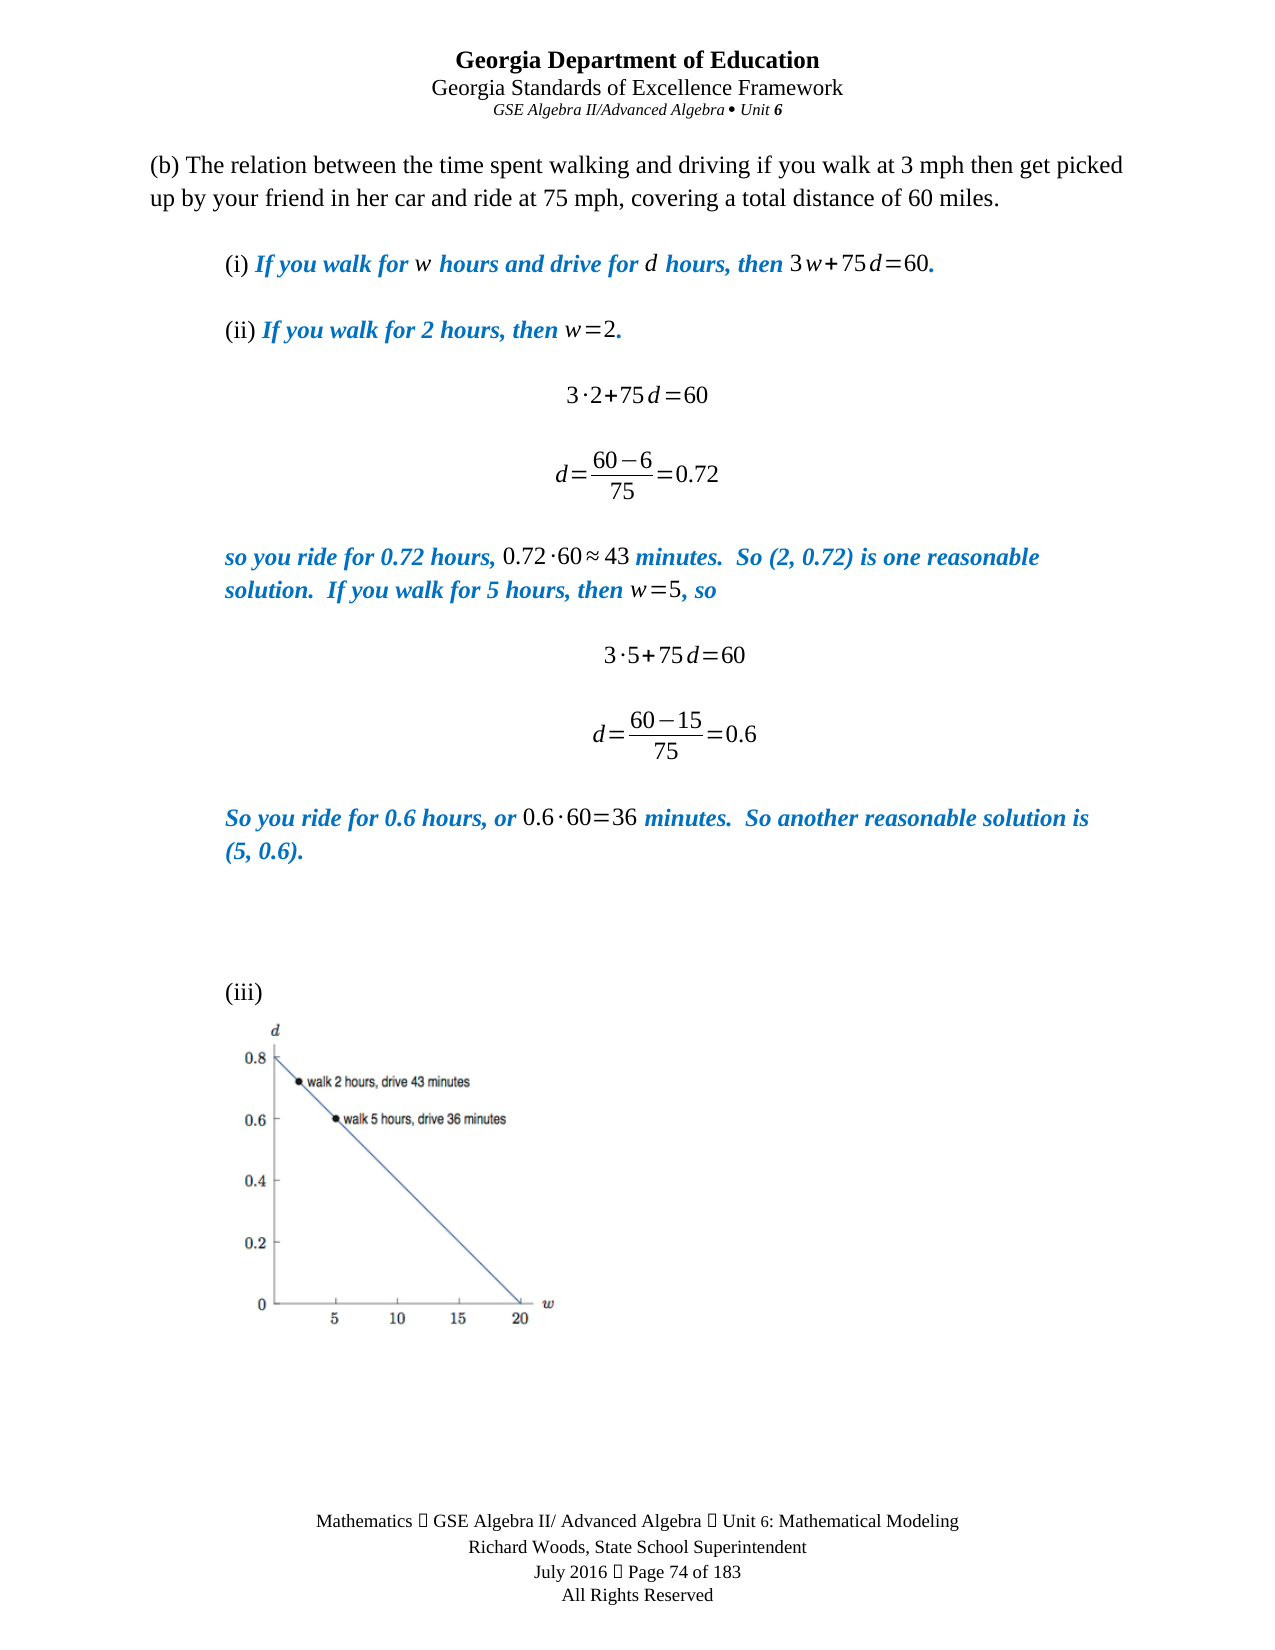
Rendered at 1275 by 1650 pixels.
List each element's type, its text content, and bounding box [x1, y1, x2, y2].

picture [225, 1009, 562, 1335]
text (b) The relation between the time spent walking and driving if you walk at 3 mph then get picked up by your friend in her car and ride at 75 mph, covering a total distance of 60 miles. [150, 150, 1125, 212]
text So you ride for 0.6 hours, or minutes. So another reasonable solution is [225, 803, 1125, 832]
text (i) If you walk for hours and drive for hours, then . [150, 249, 1125, 278]
text (ii) If you walk for 2 hours, then . [150, 315, 1125, 344]
text so you ride for 0.72 hours, minutes. So (2, 0.72) is one reasonable solution. If you walk for 5 hours, then , so [225, 542, 1125, 604]
text (iii) [150, 977, 1125, 1005]
text (5, 0.6). [225, 836, 1125, 865]
